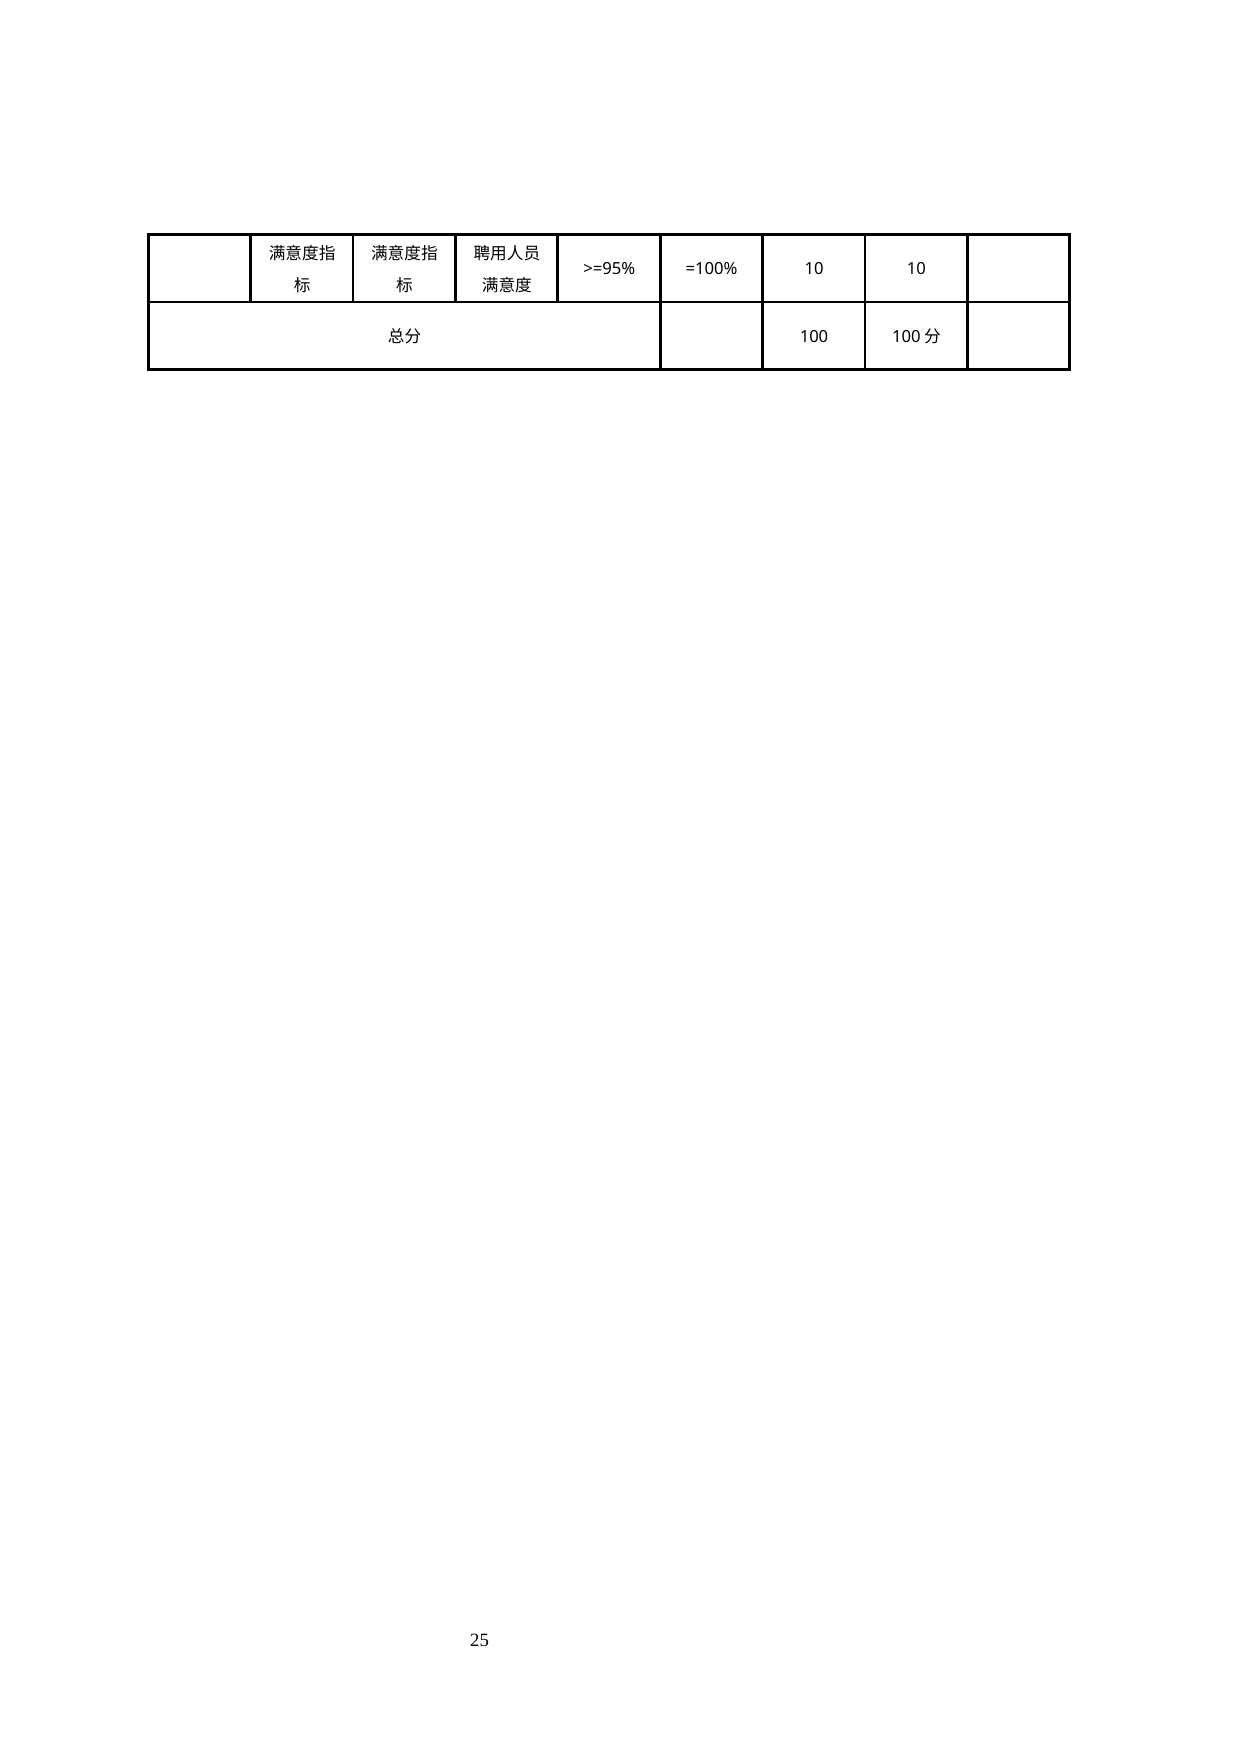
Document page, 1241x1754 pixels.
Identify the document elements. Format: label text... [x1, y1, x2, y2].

table_cell =100% [662, 236, 761, 301]
table_cell 100 [764, 303, 864, 368]
table_cell 满意度指标 [354, 236, 454, 301]
table_cell [662, 303, 761, 368]
table_cell 10 [866, 236, 966, 301]
table_cell 满意度指标 [252, 236, 352, 301]
table_cell 聘用人员满意度 [457, 236, 556, 301]
table_cell 10 [764, 236, 864, 301]
table_cell 总分 [150, 303, 659, 368]
table_cell [969, 236, 1068, 301]
table_cell [969, 303, 1068, 368]
table_cell 100分 [866, 303, 966, 368]
table_cell >=95% [559, 236, 659, 301]
